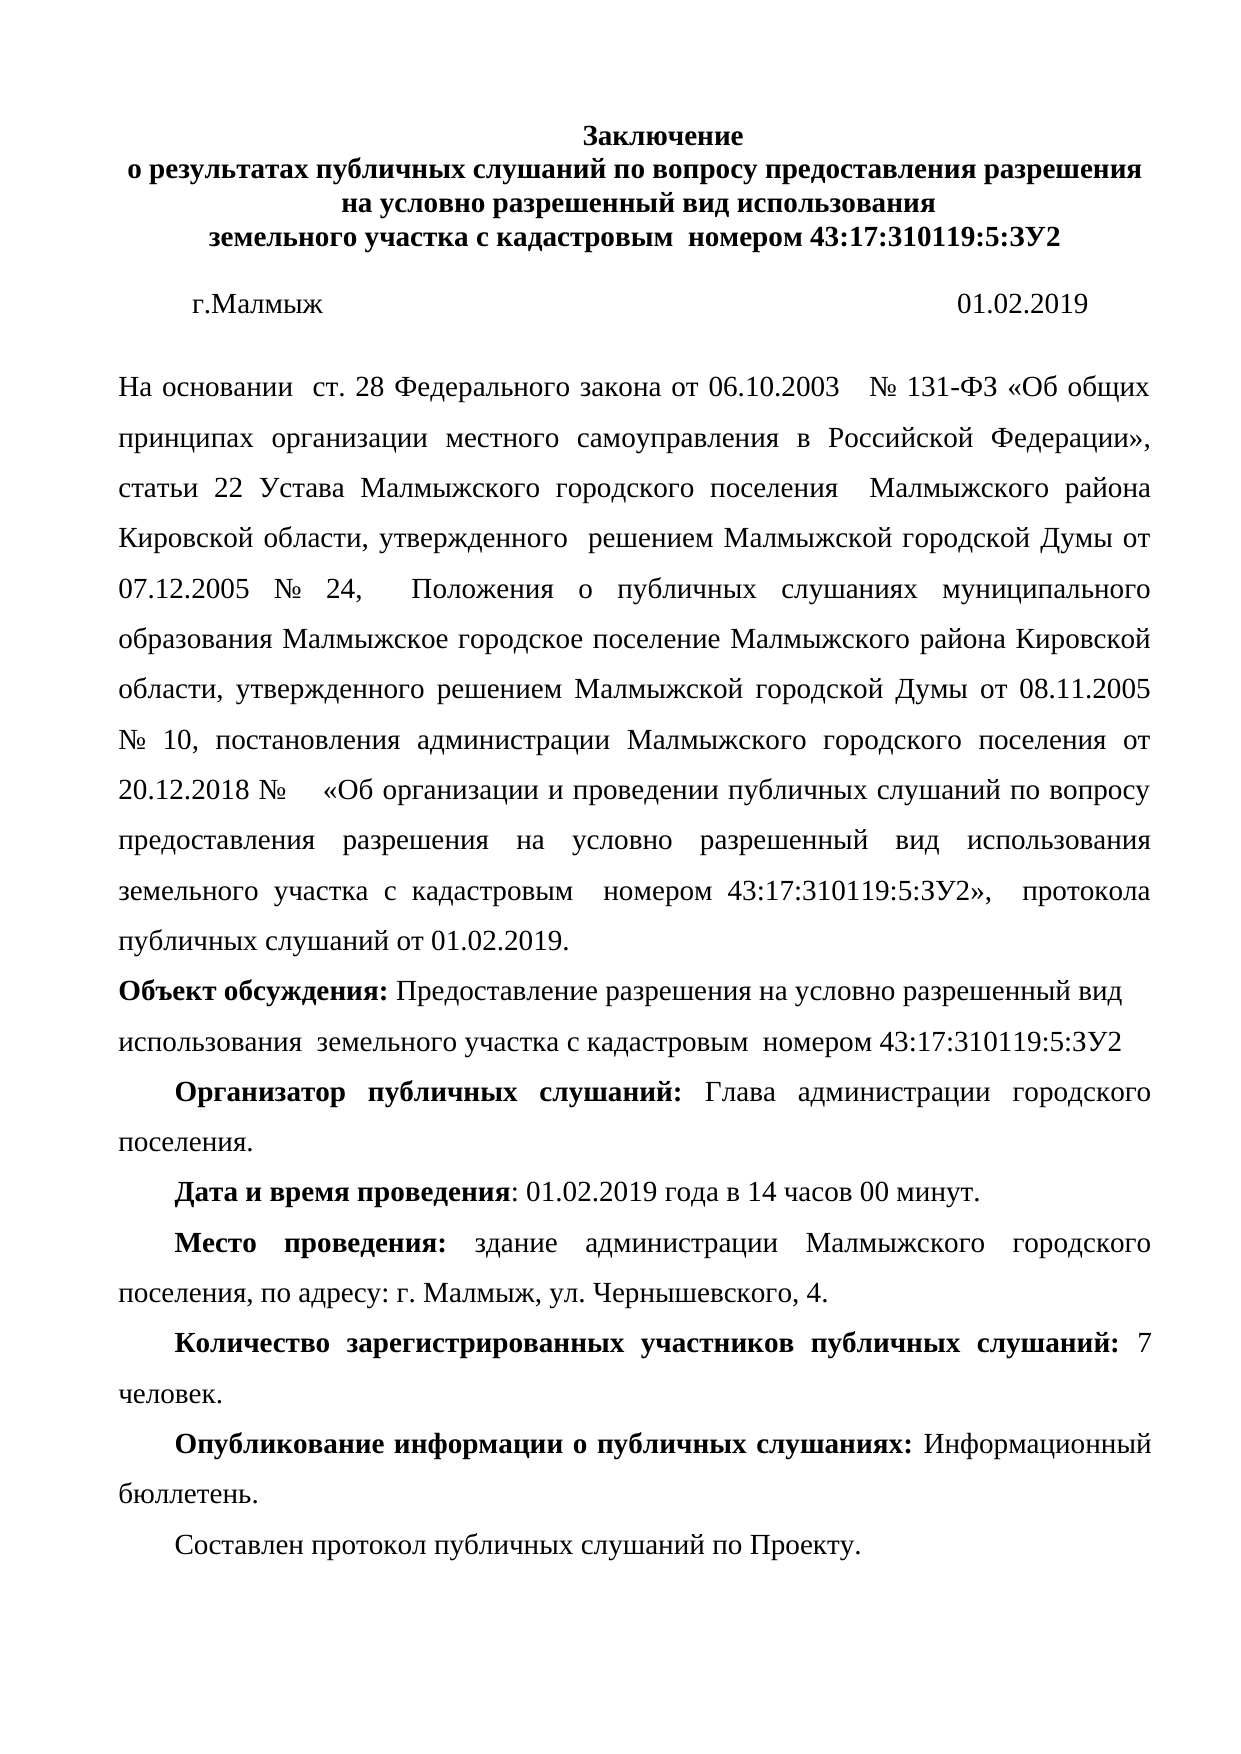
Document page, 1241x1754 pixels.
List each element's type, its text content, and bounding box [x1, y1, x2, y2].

text Количество зарегистрированных участников публичных слушаний: 7 человек. [118, 1326, 1152, 1409]
text Организатор публичных слушаний: Глава администрации городского поселения. [118, 1074, 1152, 1158]
text г.Малмыж 01.02.2019 [118, 286, 1152, 319]
text Составлен протокол публичных слушаний по Проекту. [118, 1527, 1152, 1560]
text Дата и время проведения: 01.02.2019 года в 14 часов 00 минут. [118, 1174, 1152, 1208]
text Место проведения: здание администрации Малмыжского городского поселения, по адресу: г. Малмыж, ул. Чернышевского, 4. [118, 1225, 1152, 1309]
text земельного участка с кадастровым номером 43:17:310119:5:ЗУ2 [118, 219, 1152, 252]
text Объект обсуждения: Предоставление разрешения на условно разрешенный вид использования земельного участка с кадастровым номером 43:17:310119:5:ЗУ2 [118, 973, 1152, 1057]
text о результатах публичных слушаний по вопросу предоставления разрешения [118, 152, 1152, 185]
text на условно разрешенный вид использования [118, 185, 1152, 219]
text На основании ст. 28 Федерального закона от 06.10.2003 № 131-ФЗ «Об общих принципах организации местного самоуправления в Российской Федерации», статьи 22 Устава Малмыжского городского поселения Малмыжского района Кировской области, утвержденного решением Малмыжской городской Думы от 07.12.2005 № 24, Положения о публичных слушаниях муниципального образования Малмыжское городское поселение Малмыжского района Кировской области, утвержденного решением Малмыжской городской Думы от 08.11.2005 № 10, постановления администрации Малмыжского городского поселения от 20.12.2018 № «Об организации и проведении публичных слушаний по вопросу предоставления разрешения на условно разрешенный вид использования земельного участка с кадастровым номером 43:17:310119:5:ЗУ2», протокола публичных слушаний от 01.02.2019. [118, 369, 1152, 957]
text Опубликование информации о публичных слушаниях: Информационный бюллетень. [118, 1426, 1152, 1510]
text Заключение [118, 118, 1152, 152]
